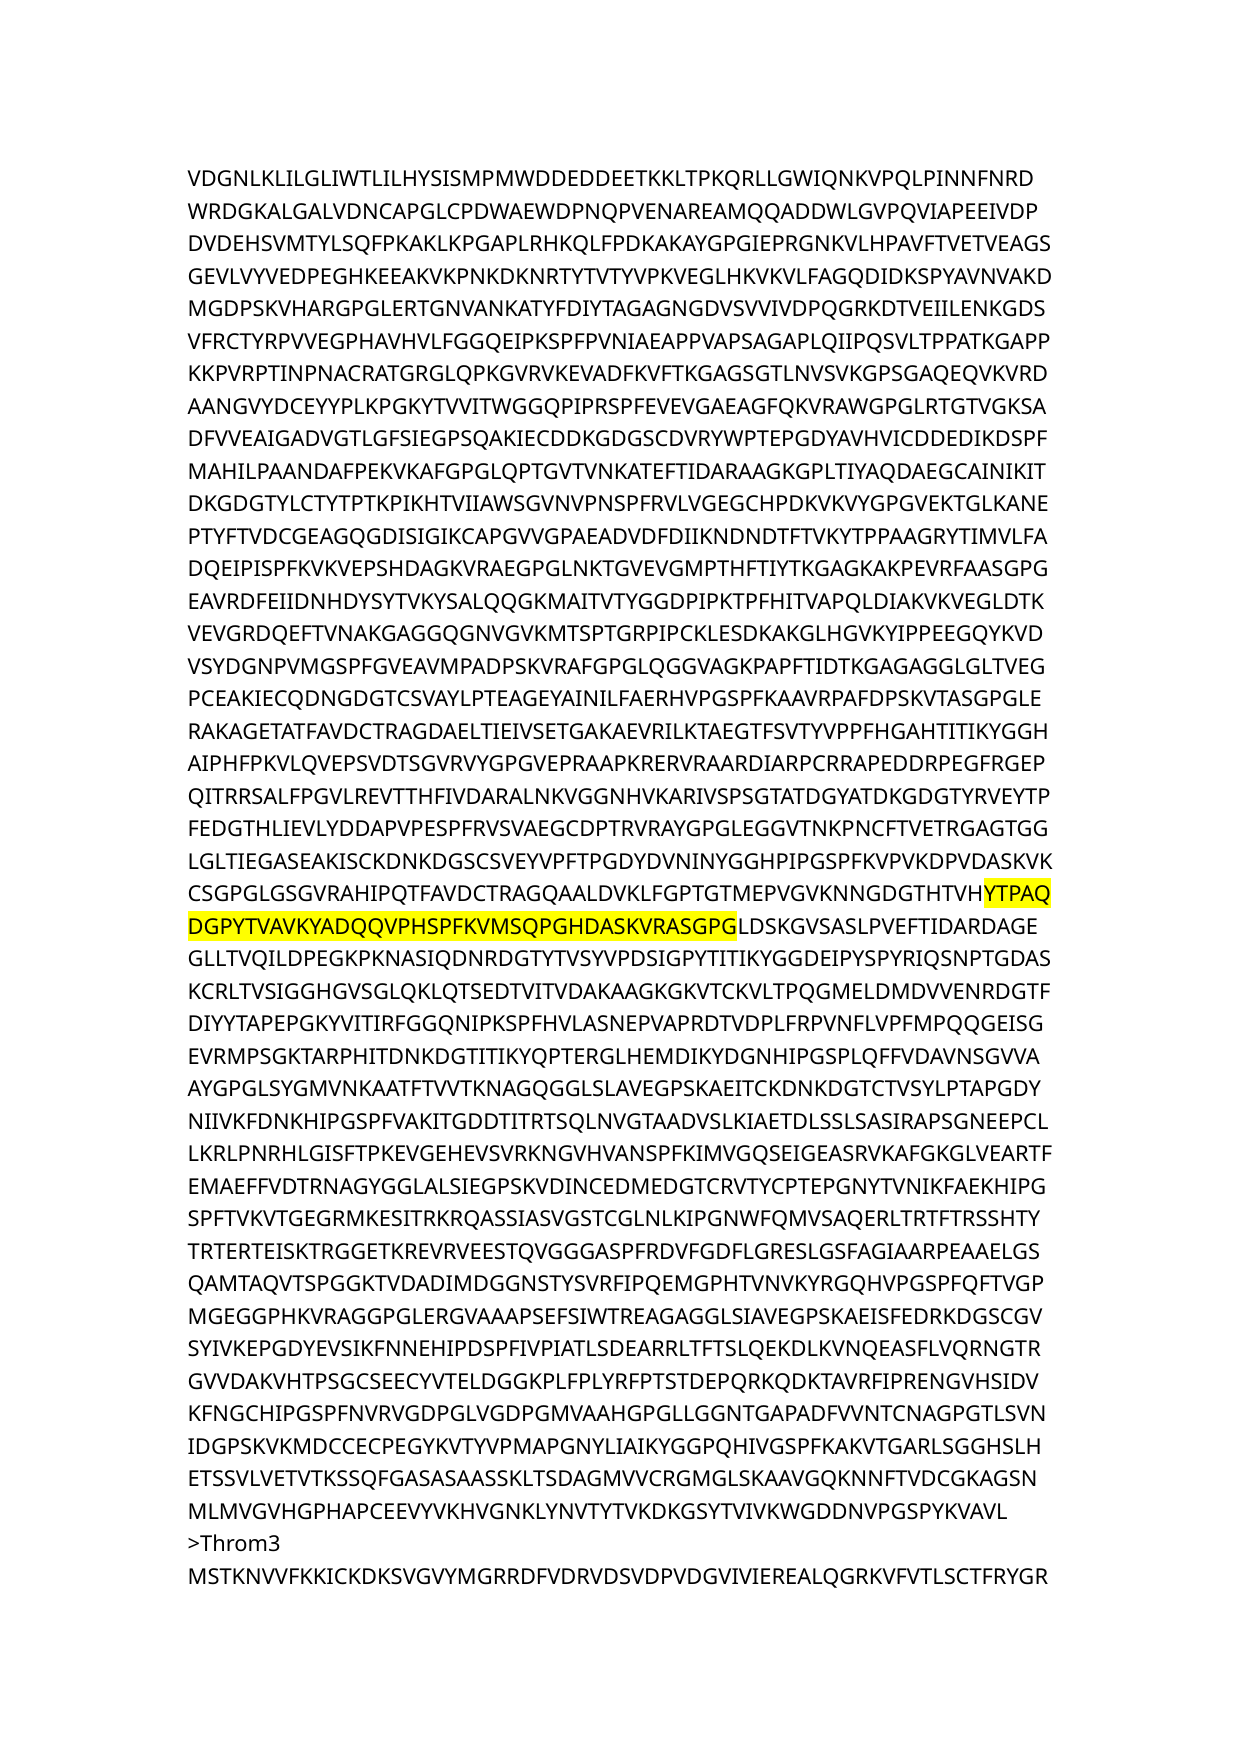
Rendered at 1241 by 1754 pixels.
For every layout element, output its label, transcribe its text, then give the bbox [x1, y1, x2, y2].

text >Throm3 [187, 1527, 1053, 1559]
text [187, 1559, 1053, 1592]
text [187, 162, 1053, 1527]
